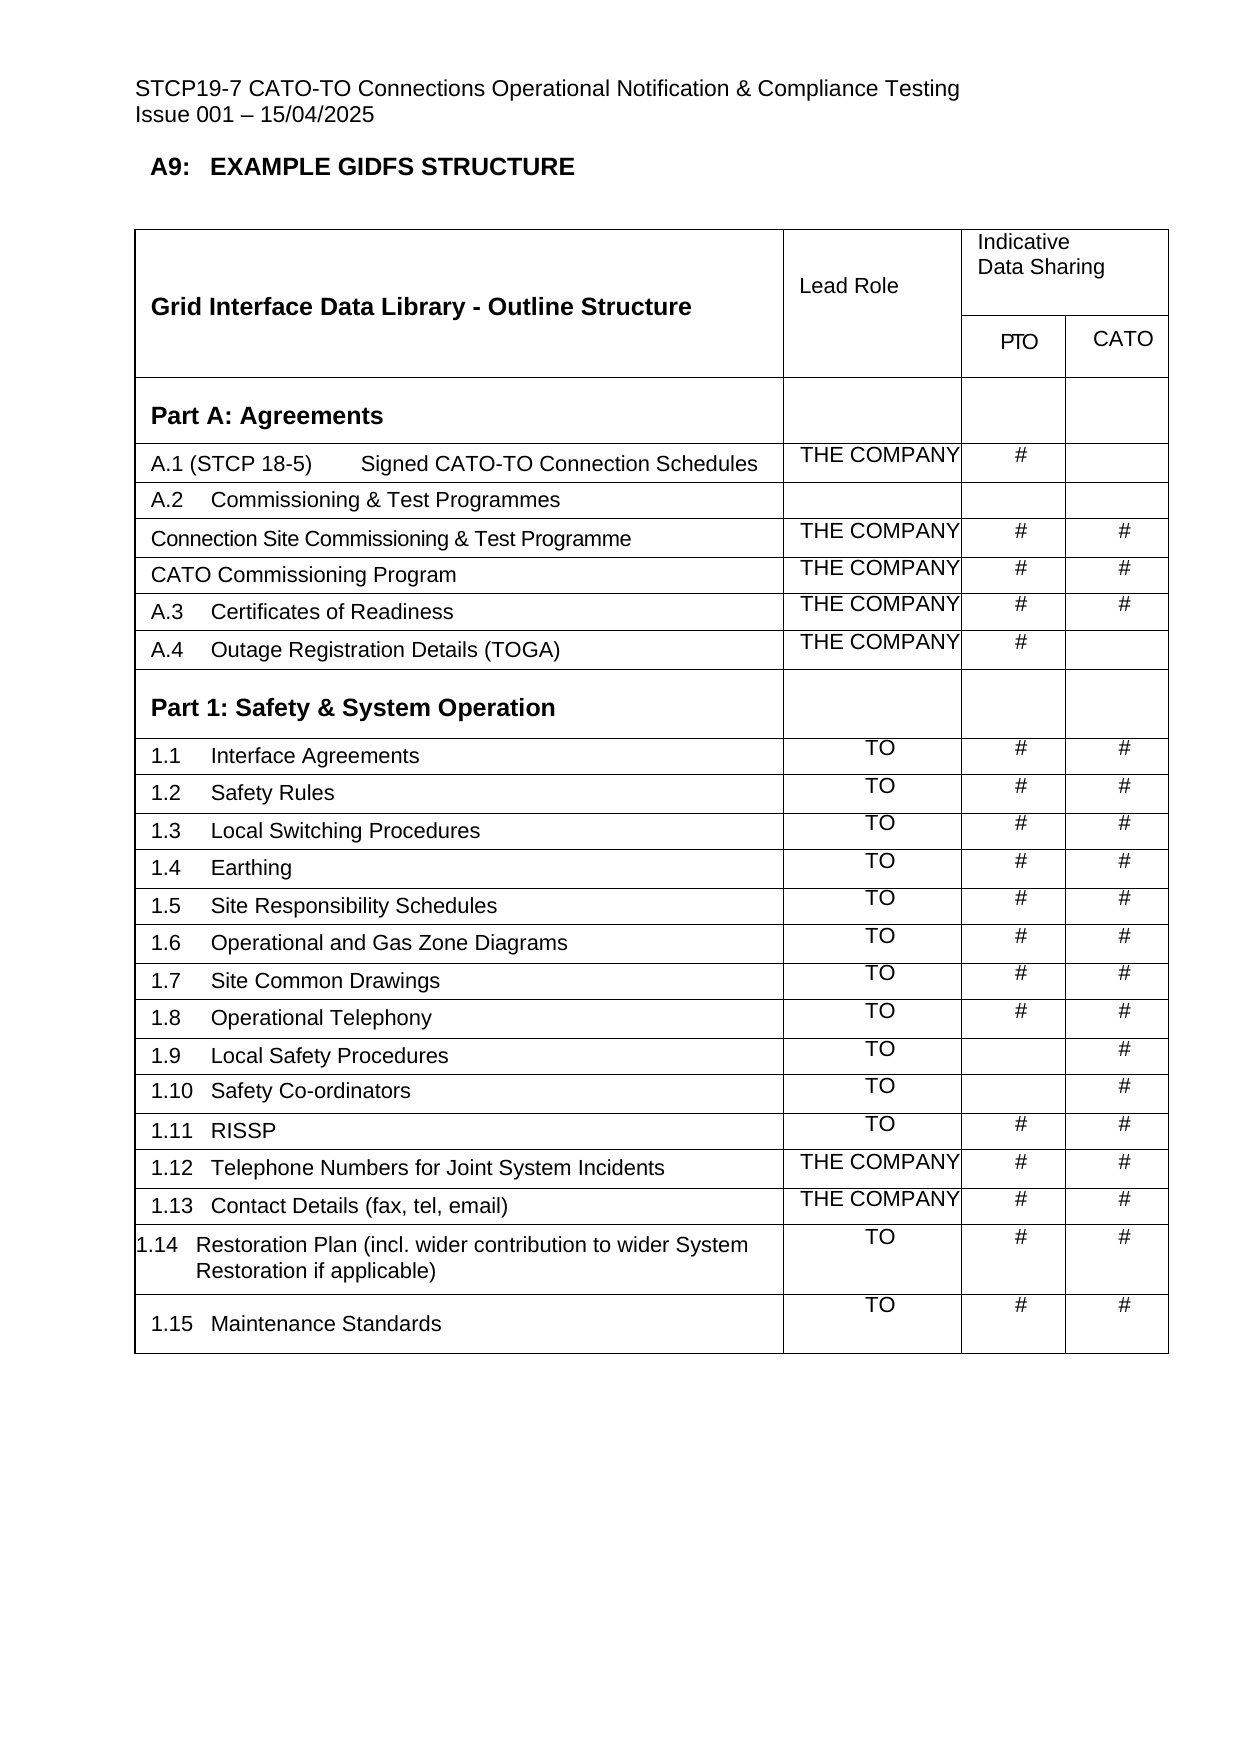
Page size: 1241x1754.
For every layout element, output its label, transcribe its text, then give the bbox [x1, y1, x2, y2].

table_cell A.3 Certificates of Readiness [136, 594, 783, 630]
table_cell TO [784, 775, 961, 812]
table_cell TO [784, 889, 961, 924]
table_header Lead Role [784, 230, 961, 377]
table_cell TO [784, 1039, 961, 1074]
table_cell # [962, 1295, 1065, 1353]
table_cell # [1066, 814, 1168, 849]
table_cell [1066, 444, 1168, 482]
table_cell [784, 483, 961, 518]
table_cell # [962, 775, 1065, 812]
table_cell 1.7 Site Common Drawings [136, 964, 783, 999]
table_cell TO [784, 1225, 961, 1294]
table_cell # [962, 519, 1065, 557]
table_cell # [962, 1150, 1065, 1188]
table_cell # [962, 444, 1065, 482]
table_cell # [962, 814, 1065, 849]
table_cell Part 1: Safety & System Operation [136, 670, 783, 737]
table_header Grid Interface Data Library - Outline Structure [136, 230, 783, 377]
table_cell TO [784, 1114, 961, 1149]
table_cell # [962, 925, 1065, 962]
table_cell # [962, 850, 1065, 887]
table_cell [784, 670, 961, 737]
table_cell A.4 Outage Registration Details (TOGA) [136, 631, 783, 669]
table_cell TO [784, 1295, 961, 1353]
table_cell 1.5 Site Responsibility Schedules [136, 889, 783, 924]
table_cell # [962, 739, 1065, 774]
table_cell [784, 378, 961, 443]
table_cell A.1 (STCP 18-5) Signed CATO-TO Connection Schedules [136, 444, 783, 482]
table_cell [1066, 631, 1168, 669]
table_cell # [962, 964, 1065, 999]
table_cell TO [784, 1000, 961, 1038]
table_cell [962, 670, 1065, 737]
table_cell THE COMPANY [784, 1150, 961, 1188]
table_cell 1.15 Maintenance Standards [136, 1295, 783, 1353]
table_cell TO [784, 850, 961, 887]
table_cell # [1066, 594, 1168, 630]
table_cell [1066, 670, 1168, 737]
table_cell TO [784, 739, 961, 774]
table_header Indicative Data Sharing [962, 230, 1168, 315]
table_cell # [1066, 1039, 1168, 1074]
table_cell 1.8 Operational Telephony [136, 1000, 783, 1038]
table_cell 1.6 Operational and Gas Zone Diagrams [136, 925, 783, 962]
table_cell # [1066, 1225, 1168, 1294]
table_cell THE COMPANY [784, 519, 961, 557]
table_cell # [962, 594, 1065, 630]
table_cell TO [784, 1075, 961, 1113]
table_cell 1.12 Telephone Numbers for Joint System Incidents [136, 1150, 783, 1188]
table_cell # [1066, 775, 1168, 812]
table_cell # [1066, 1189, 1168, 1224]
table_cell THE COMPANY [784, 631, 961, 669]
table_cell [1066, 483, 1168, 518]
table_cell 1.4 Earthing [136, 850, 783, 887]
table_cell # [1066, 1150, 1168, 1188]
table_cell # [962, 1225, 1065, 1294]
table_cell Connection Site Commissioning & Test Programme [136, 519, 783, 557]
table_cell [962, 1039, 1065, 1074]
table_cell # [962, 631, 1065, 669]
table_cell PTO [962, 316, 1065, 377]
table_cell # [962, 1189, 1065, 1224]
table_cell # [1066, 889, 1168, 924]
table_cell # [962, 889, 1065, 924]
table_cell THE COMPANY [784, 1189, 961, 1224]
table_cell THE COMPANY [784, 594, 961, 630]
table_cell TO [784, 814, 961, 849]
table_cell CATO Commissioning Program [136, 558, 783, 593]
table_cell # [1066, 850, 1168, 887]
text A9: EXAMPLE GIDFS STRUCTURE [150, 152, 1014, 181]
table_cell # [962, 1114, 1065, 1149]
table_cell [962, 483, 1065, 518]
table_cell THE COMPANY [784, 444, 961, 482]
table_cell # [1066, 964, 1168, 999]
table_cell # [1066, 1075, 1168, 1113]
table_cell # [1066, 1295, 1168, 1353]
table_cell THE COMPANY [784, 558, 961, 593]
table_cell 1.11 RISSP [136, 1114, 783, 1149]
table_cell # [1066, 1000, 1168, 1038]
table_cell Part A: Agreements [136, 378, 783, 443]
table_cell CATO [1066, 316, 1168, 377]
table_cell A.2 Commissioning & Test Programmes [136, 483, 783, 518]
table_cell 1.14 Restoration Plan (incl. wider contribution to wider System Restoration if applicable) [136, 1225, 783, 1294]
table_cell # [962, 1000, 1065, 1038]
table_cell # [1066, 558, 1168, 593]
table_cell 1.2 Safety Rules [136, 775, 783, 812]
table_cell # [962, 558, 1065, 593]
table_cell # [1066, 925, 1168, 962]
table_cell 1.9 Local Safety Procedures [136, 1039, 783, 1074]
table_cell 1.13 Contact Details (fax, tel, email) [136, 1189, 783, 1224]
table_cell [962, 1075, 1065, 1113]
table_cell TO [784, 925, 961, 962]
table_cell # [1066, 1114, 1168, 1149]
table_cell [962, 378, 1065, 443]
table_cell # [1066, 739, 1168, 774]
table_cell [1066, 378, 1168, 443]
table_cell 1.1 Interface Agreements [136, 739, 783, 774]
table_cell 1.10 Safety Co-ordinators [136, 1075, 783, 1113]
table_cell 1.3 Local Switching Procedures [136, 814, 783, 849]
table_cell TO [784, 964, 961, 999]
table_cell # [1066, 519, 1168, 557]
